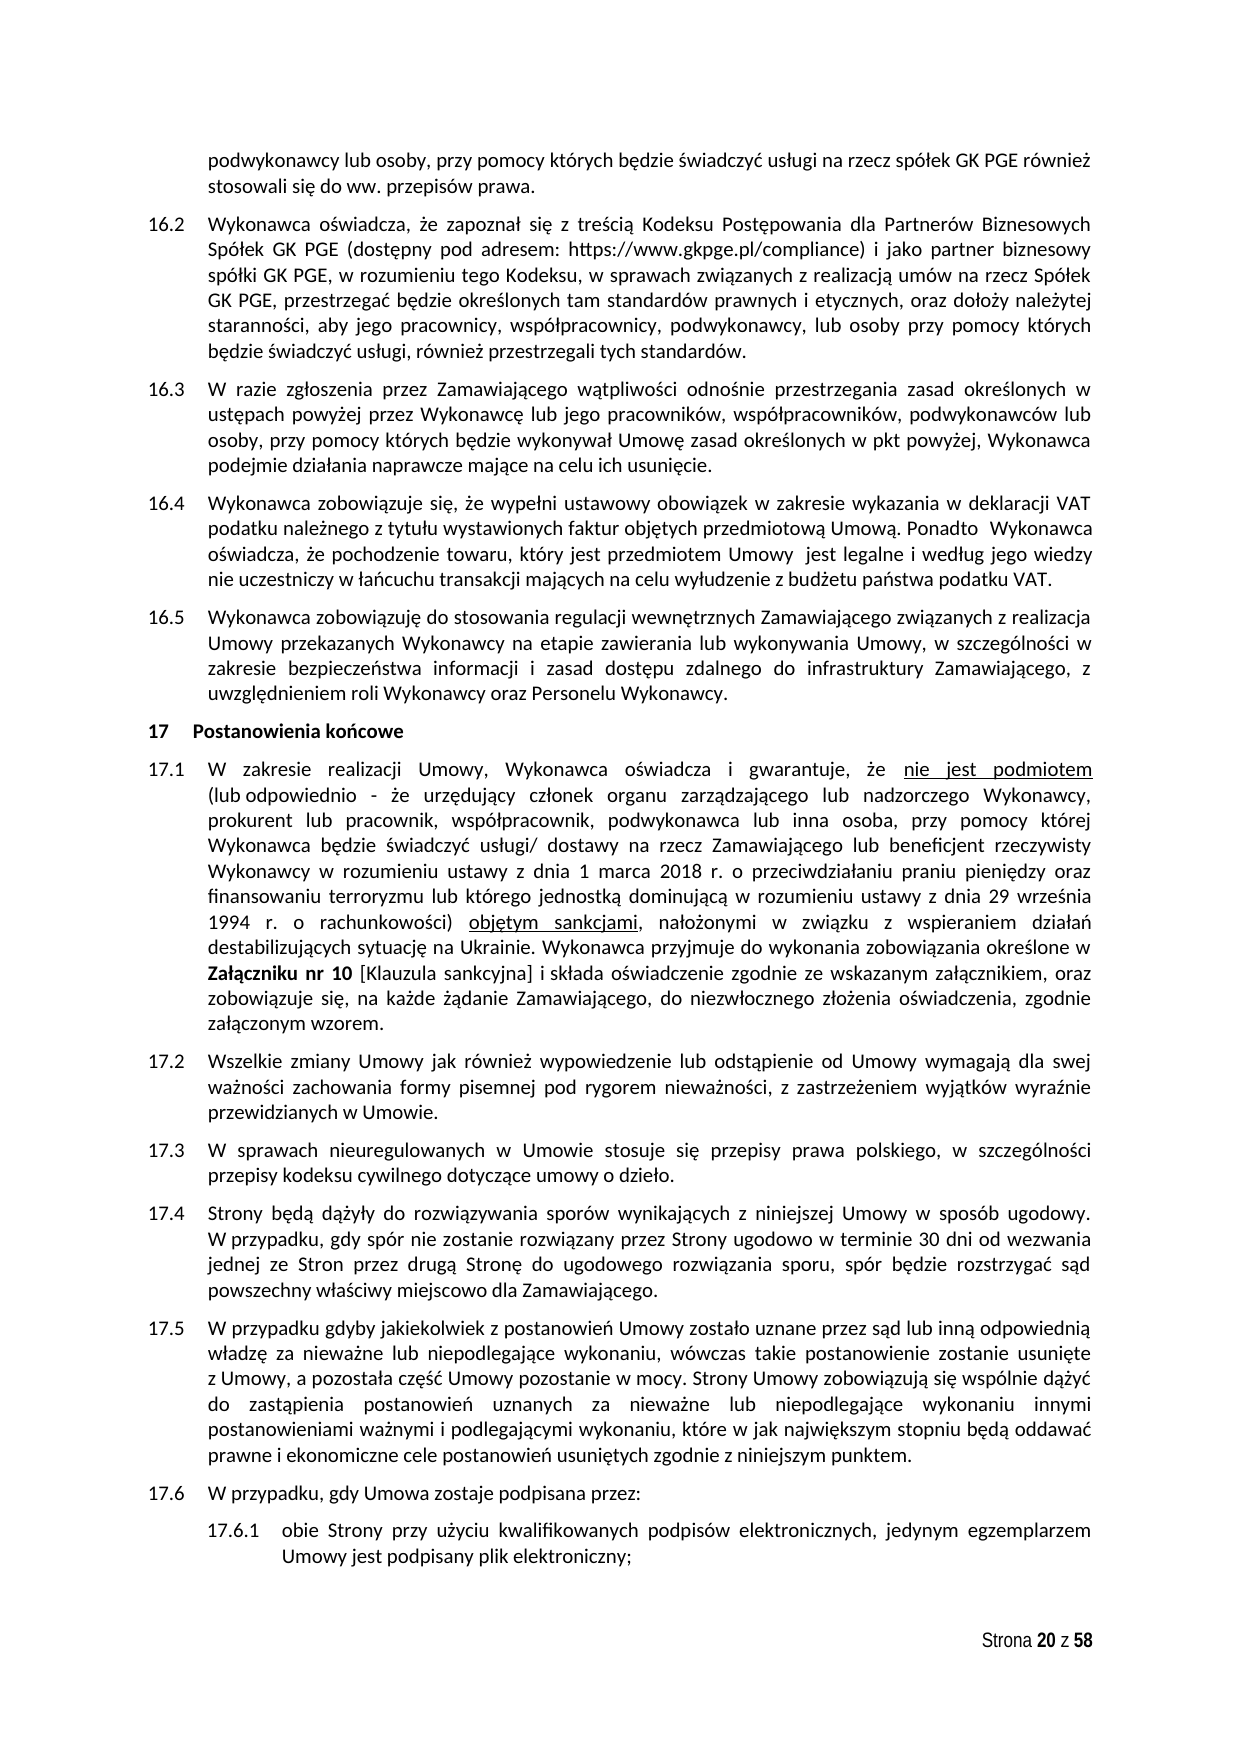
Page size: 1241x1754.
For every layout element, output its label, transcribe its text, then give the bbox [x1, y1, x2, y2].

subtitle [148, 148, 1093, 198]
subtitle Wykonawca zobowiązuję do stosowania regulacji wewnętrznych Zamawiającego związanych z realizacja Umowy przekazanych Wykonawcy na etapie zawierania lub wykonywania Umowy, w szczególności w zakresie bezpieczeństwa informacji i zasad dostępu zdalnego do infrastruktury Zamawiającego, z uwzględnieniem roli Wykonawcy oraz Personelu Wykonawcy. [148, 604, 1093, 706]
subtitle W zakresie realizacji Umowy, Wykonawca oświadcza i gwarantuje, że nie jest podmiotem (lub odpowiednio - że urzędujący członek organu zarządzającego lub nadzorczego Wykonawcy, prokurent lub pracownik, współpracownik, podwykonawca lub inna osoba, przy pomocy której Wykonawca będzie świadczyć usługi/ dostawy na rzecz Zamawiającego lub beneficjent rzeczywisty Wykonawcy w rozumieniu ustawy z dnia 1 marca 2018 r. o przeciwdziałaniu praniu pieniędzy oraz finansowaniu terroryzmu lub którego jednostką dominującą w rozumieniu ustawy z dnia 29 września 1994 r. o rachunkowości) objętym sankcjami, nałożonymi w związku z wspieraniem działań destabilizujących sytuację na Ukrainie. Wykonawca przyjmuje do wykonania zobowiązania określone w Załączniku nr 10 [Klauzula sankcyjna] i składa oświadczenie zgodnie ze wskazanym załącznikiem, oraz zobowiązuje się, na każde żądanie Zamawiającego, do niezwłocznego złożenia oświadczenia, zgodnie załączonym wzorem. [148, 756, 1093, 1036]
subtitle Postanowienia końcowe [148, 718, 1093, 744]
subtitle Strony będą dążyły do rozwiązywania sporów wynikających z niniejszej Umowy w sposób ugodowy. W przypadku, gdy spór nie zostanie rozwiązany przez Strony ugodowo w terminie 30 dni od wezwania jednej ze Stron przez drugą Stronę do ugodowego rozwiązania sporu, spór będzie rozstrzygać sąd powszechny właściwy miejscowo dla Zamawiającego. [148, 1201, 1093, 1302]
subtitle W przypadku gdyby jakiekolwiek z postanowień Umowy zostało uznane przez sąd lub inną odpowiednią władzę za nieważne lub niepodlegające wykonaniu, wówczas takie postanowienie zostanie usunięte z Umowy, a pozostała część Umowy pozostanie w mocy. Strony Umowy zobowiązują się wspólnie dążyć do zastąpienia postanowień uznanych za nieważne lub niepodlegające wykonaniu innymi postanowieniami ważnymi i podlegającymi wykonaniu, które w jak największym stopniu będą oddawać prawne i ekonomiczne cele postanowień usuniętych zgodnie z niniejszym punktem. [148, 1315, 1093, 1467]
subtitle W razie zgłoszenia przez Zamawiającego wątpliwości odnośnie przestrzegania zasad określonych w ustępach powyżej przez Wykonawcę lub jego pracowników, współpracowników, podwykonawców lub osoby, przy pomocy których będzie wykonywał Umowę zasad określonych w pkt powyżej, Wykonawca podejmie działania naprawcze mające na celu ich usunięcie. [148, 376, 1093, 478]
subtitle W sprawach nieuregulowanych w Umowie stosuje się przepisy prawa polskiego, w szczególności przepisy kodeksu cywilnego dotyczące umowy o dzieło. [148, 1137, 1093, 1188]
subtitle Wszelkie zmiany Umowy jak również wypowiedzenie lub odstąpienie od Umowy wymagają dla swej ważności zachowania formy pisemnej pod rygorem nieważności, z zastrzeżeniem wyjątków wyraźnie przewidzianych w Umowie. [148, 1048, 1093, 1125]
subtitle Wykonawca oświadcza, że zapoznał się z treścią Kodeksu Postępowania dla Partnerów Biznesowych Spółek GK PGE (dostępny pod adresem: https://www.gkpge.pl/compliance) i jako partner biznesowy spółki GK PGE, w rozumieniu tego Kodeksu, w sprawach związanych z realizacją umów na rzecz Spółek GK PGE, przestrzegać będzie określonych tam standardów prawnych i etycznych, oraz dołoży należytej staranności, aby jego pracownicy, współpracownicy, podwykonawcy, lub osoby przy pomocy których będzie świadczyć usługi, również przestrzegali tych standardów. [148, 211, 1093, 363]
subtitle W przypadku, gdy Umowa zostaje podpisana przez: [148, 1480, 1093, 1505]
subtitle obie Strony przy użyciu kwalifikowanych podpisów elektronicznych, jedynym egzemplarzem Umowy jest podpisany plik elektroniczny; [207, 1518, 1093, 1568]
subtitle Wykonawca zobowiązuje się, że wypełni ustawowy obowiązek w zakresie wykazania w deklaracji VAT podatku należnego z tytułu wystawionych faktur objętych przedmiotową Umową. Ponadto Wykonawca oświadcza, że pochodzenie towaru, który jest przedmiotem Umowy jest legalne i według jego wiedzy nie uczestniczy w łańcuchu transakcji mających na celu wyłudzenie z budżetu państwa podatku VAT. [148, 490, 1093, 592]
